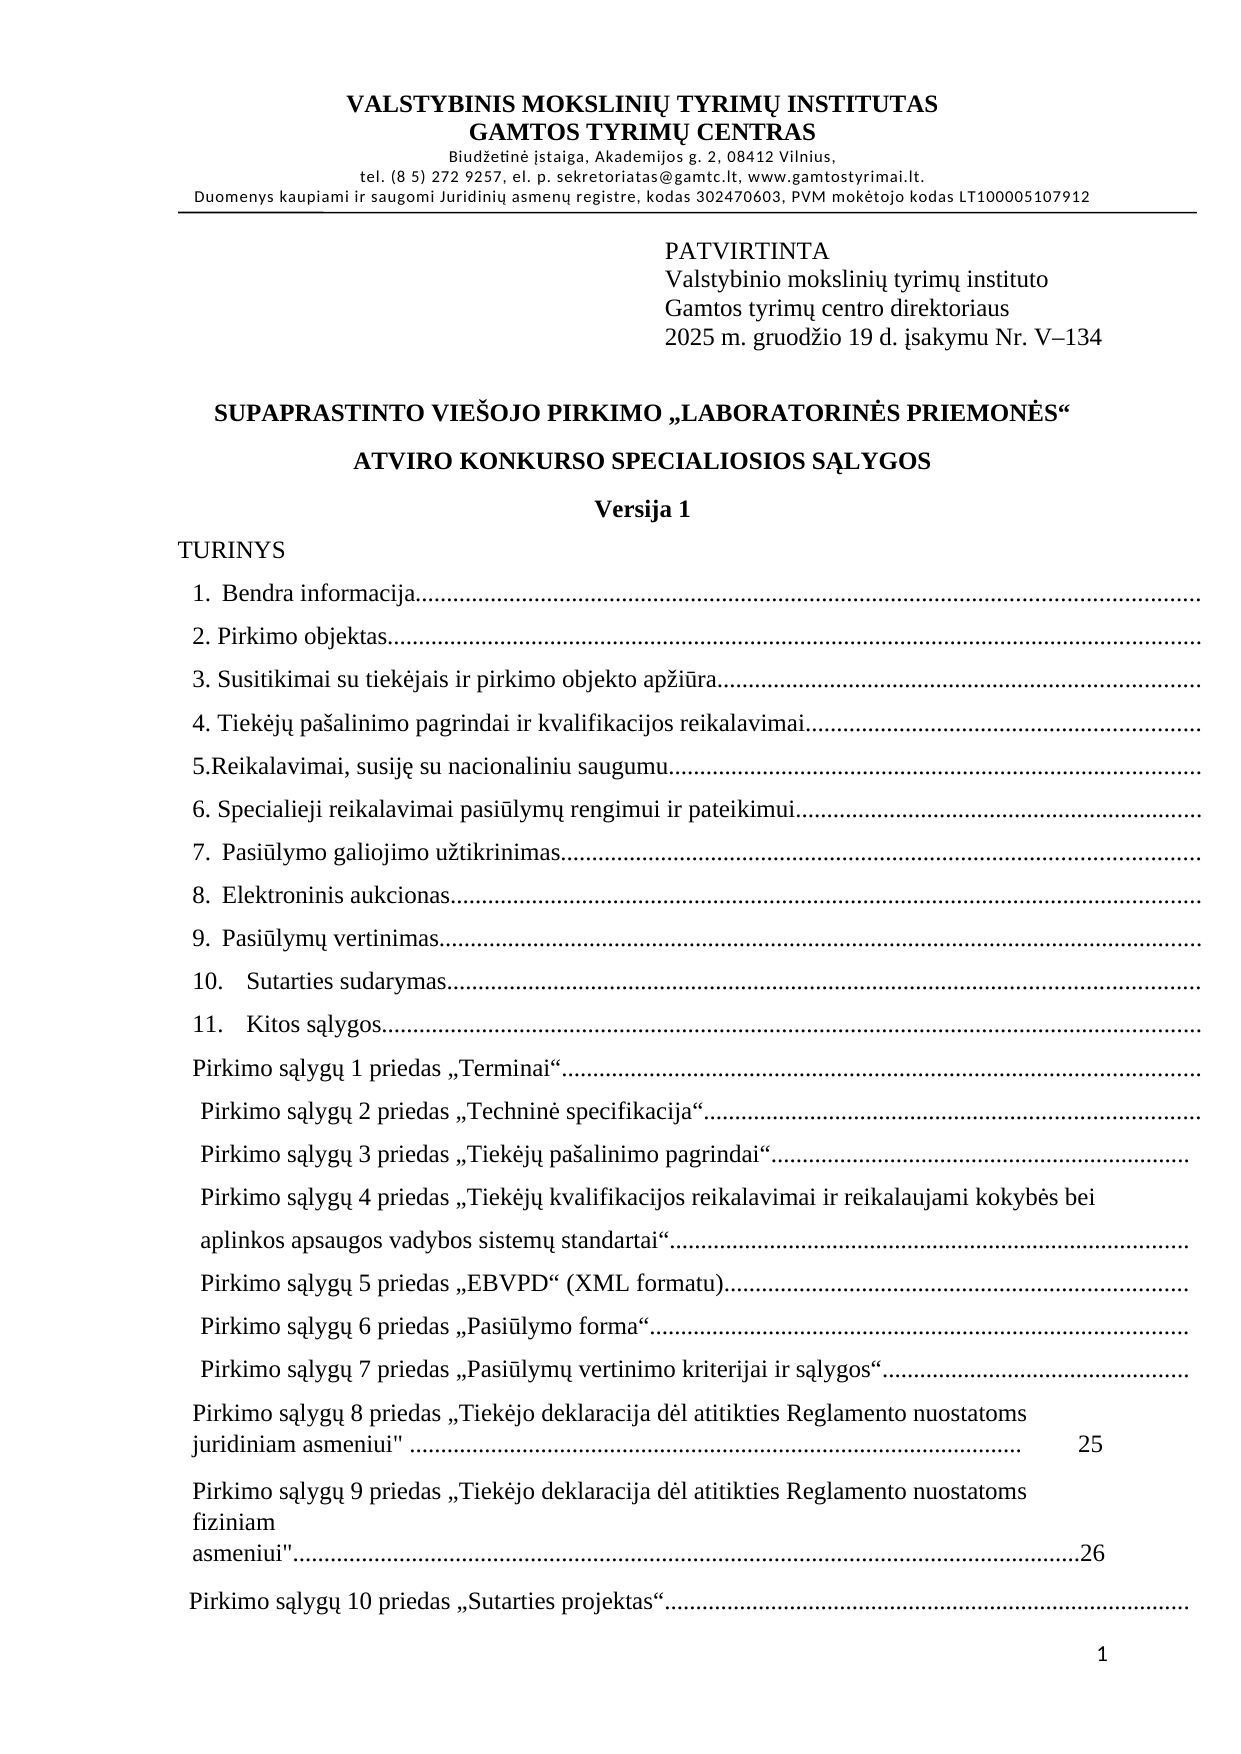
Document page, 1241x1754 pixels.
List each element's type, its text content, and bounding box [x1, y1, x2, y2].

text VALSTYBINIS MOKSLINIŲ TYRIMŲ INSTITUTAS [177, 89, 1107, 117]
text ATVIRO KONKURSO SPECIALIOSIOS SĄLYGOS [177, 446, 1107, 475]
text 2025 m. gruodžio 19 d. įsakymu Nr. V–134 [664, 322, 1107, 351]
text Valstybinio mokslinių tyrimų instituto Gamtos tyrimų centro direktoriaus [664, 264, 1107, 322]
text tel. (8 5) 272 9257, el. p. sekretoriatas@gamtc.lt, www.gamtostyrimai.lt. [177, 166, 1107, 187]
text GAMTOS TYRIMŲ CENTRAS [177, 117, 1107, 146]
text PATVIRTINTA [580, 236, 1107, 264]
text SUPAPRASTINTO VIEŠOJO PIRKIMO „LABORATORINĖS PRIEMONĖS“ [177, 398, 1107, 427]
text Versija 1 [177, 494, 1107, 523]
text Biudžetinė įstaiga, Akademijos g. 2, 08412 Vilnius, [177, 146, 1107, 166]
text Duomenys kaupiami ir saugomi Juridinių asmenų registre, kodas 302470603, PVM mokėtojo kodas LT100005107912 [177, 187, 1107, 207]
